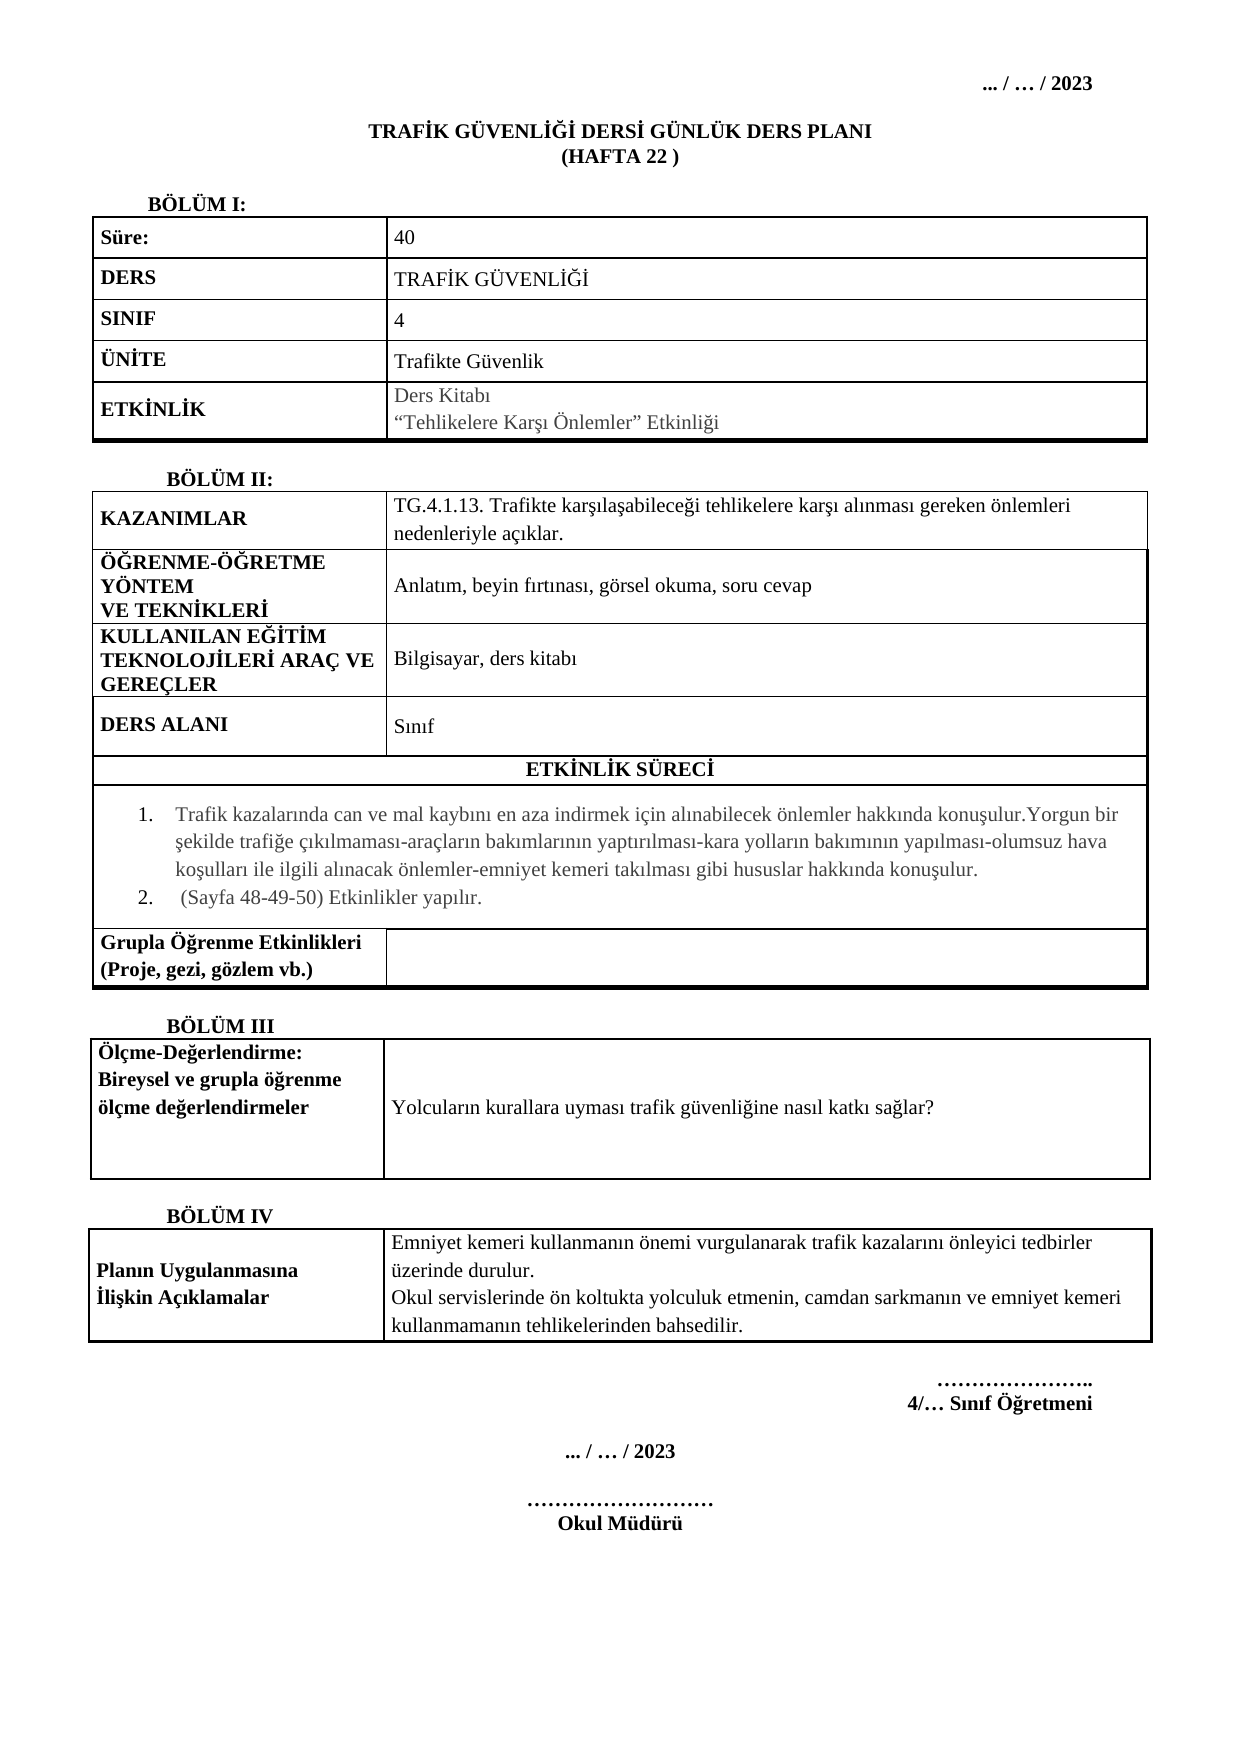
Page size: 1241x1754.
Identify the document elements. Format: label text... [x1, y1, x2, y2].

table_cell Trafik kazalarında can ve mal kaybını en aza indirmek için alınabilecek önlemler hakkında konuşulur.Yorgun bir şekilde trafiğe çıkılmaması-araçların bakımlarının yaptırılması-kara yolların bakımının yapılması-olumsuz hava koşulları ile ilgili alınacak önlemler-emniyet kemeri takılması gibi hususlar hakkında konuşulur. (Sayfa 48-49-50) Etkinlikler yapılır. [94, 786, 1146, 927]
text ……………………… [148, 1487, 1092, 1511]
table_cell Ders Kitabı “Tehlikelere Karşı Önlemler” Etkinliği [388, 383, 1146, 438]
table_header Planın Uygulanmasına İlişkin Açıklamalar [90, 1230, 383, 1340]
text TRAFİK GÜVENLİĞİ DERSİ GÜNLÜK DERS PLANI [148, 119, 1092, 143]
text ... / … / 2023 [148, 71, 1092, 95]
table_header KAZANIMLAR [93, 492, 386, 549]
text BÖLÜM I: [148, 192, 1092, 216]
text 4/… Sınıf Öğretmeni [148, 1391, 1092, 1415]
text Okul Müdürü [148, 1511, 1092, 1535]
text (HAFTA 22 ) [148, 143, 1092, 168]
table_cell Bilgisayar, ders kitabı [387, 624, 1146, 696]
text ... / … / 2023 [148, 1439, 1092, 1463]
table_cell Trafikte Güvenlik [388, 341, 1146, 381]
table_cell Anlatım, beyin fırtınası, görsel okuma, soru cevap [387, 550, 1146, 622]
table_cell SINIF [94, 300, 386, 340]
table_header TG.4.1.13. Trafikte karşılaşabileceği tehlikelere karşı alınması gereken önlemleri nedenleriyle açıklar. [387, 492, 1147, 549]
text BÖLÜM II: [148, 467, 1092, 491]
table_cell [387, 930, 1146, 985]
table_cell DERS [94, 259, 386, 298]
text ………………….. [148, 1367, 1092, 1391]
table_header 40 [388, 218, 1146, 257]
table_cell ETKİNLİK [94, 383, 386, 438]
table_cell ÖĞRENME-ÖĞRETME YÖNTEM VE TEKNİKLERİ [93, 550, 386, 622]
table_header Emniyet kemeri kullanmanın önemi vurgulanarak trafik kazalarını önleyici tedbirler üzerinde durulur. Okul servislerinde ön koltukta yolculuk etmenin, camdan sarkmanın ve emniyet kemeri kullanmamanın tehlikelerinden bahsedilir. [385, 1230, 1150, 1340]
table_cell ETKİNLİK SÜRECİ [94, 757, 1146, 784]
table_header Yolcuların kurallara uyması trafik güvenliğine nasıl katkı sağlar? [385, 1040, 1149, 1178]
table_cell 4 [388, 300, 1146, 340]
table_cell TRAFİK GÜVENLİĞİ [388, 259, 1146, 298]
table_cell DERS ALANI [94, 697, 386, 755]
subtitle BÖLÜM III [148, 1013, 1092, 1038]
table_cell Grupla Öğrenme Etkinlikleri (Proje, gezi, gözlem vb.) [94, 929, 386, 985]
table_header Süre: [94, 218, 386, 257]
table_header Ölçme-Değerlendirme: Bireysel ve grupla öğrenme ölçme değerlendirmeler [92, 1040, 383, 1178]
table_cell ÜNİTE [94, 341, 386, 381]
subtitle BÖLÜM IV [148, 1204, 1092, 1228]
table_cell Sınıf [387, 697, 1146, 755]
table_cell KULLANILAN EĞİTİM TEKNOLOJİLERİ ARAÇ VE GEREÇLER [93, 624, 386, 696]
